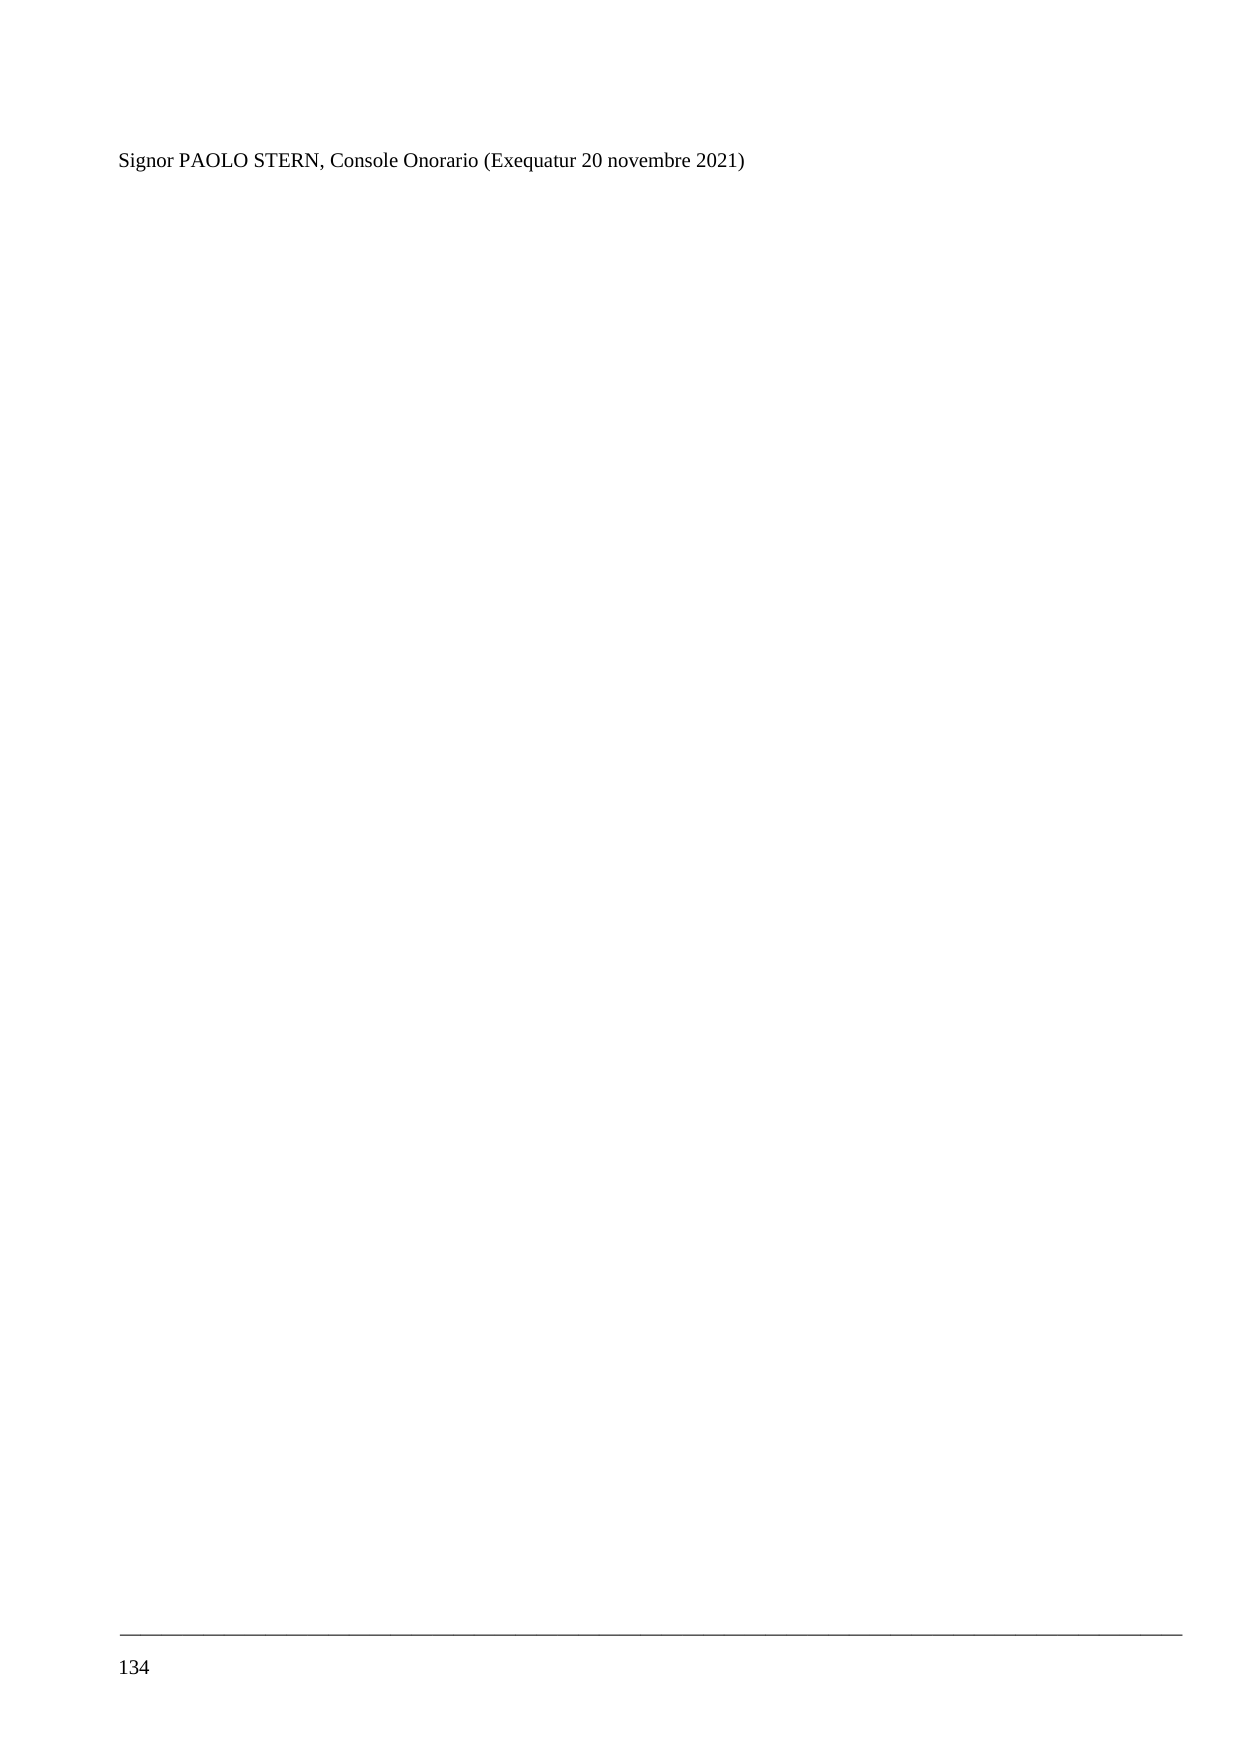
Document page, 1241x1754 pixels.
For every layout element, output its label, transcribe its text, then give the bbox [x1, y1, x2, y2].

text Signor PAOLO STERN, Console Onorario (Exequatur 20 novembre 2021) [118, 148, 1122, 172]
